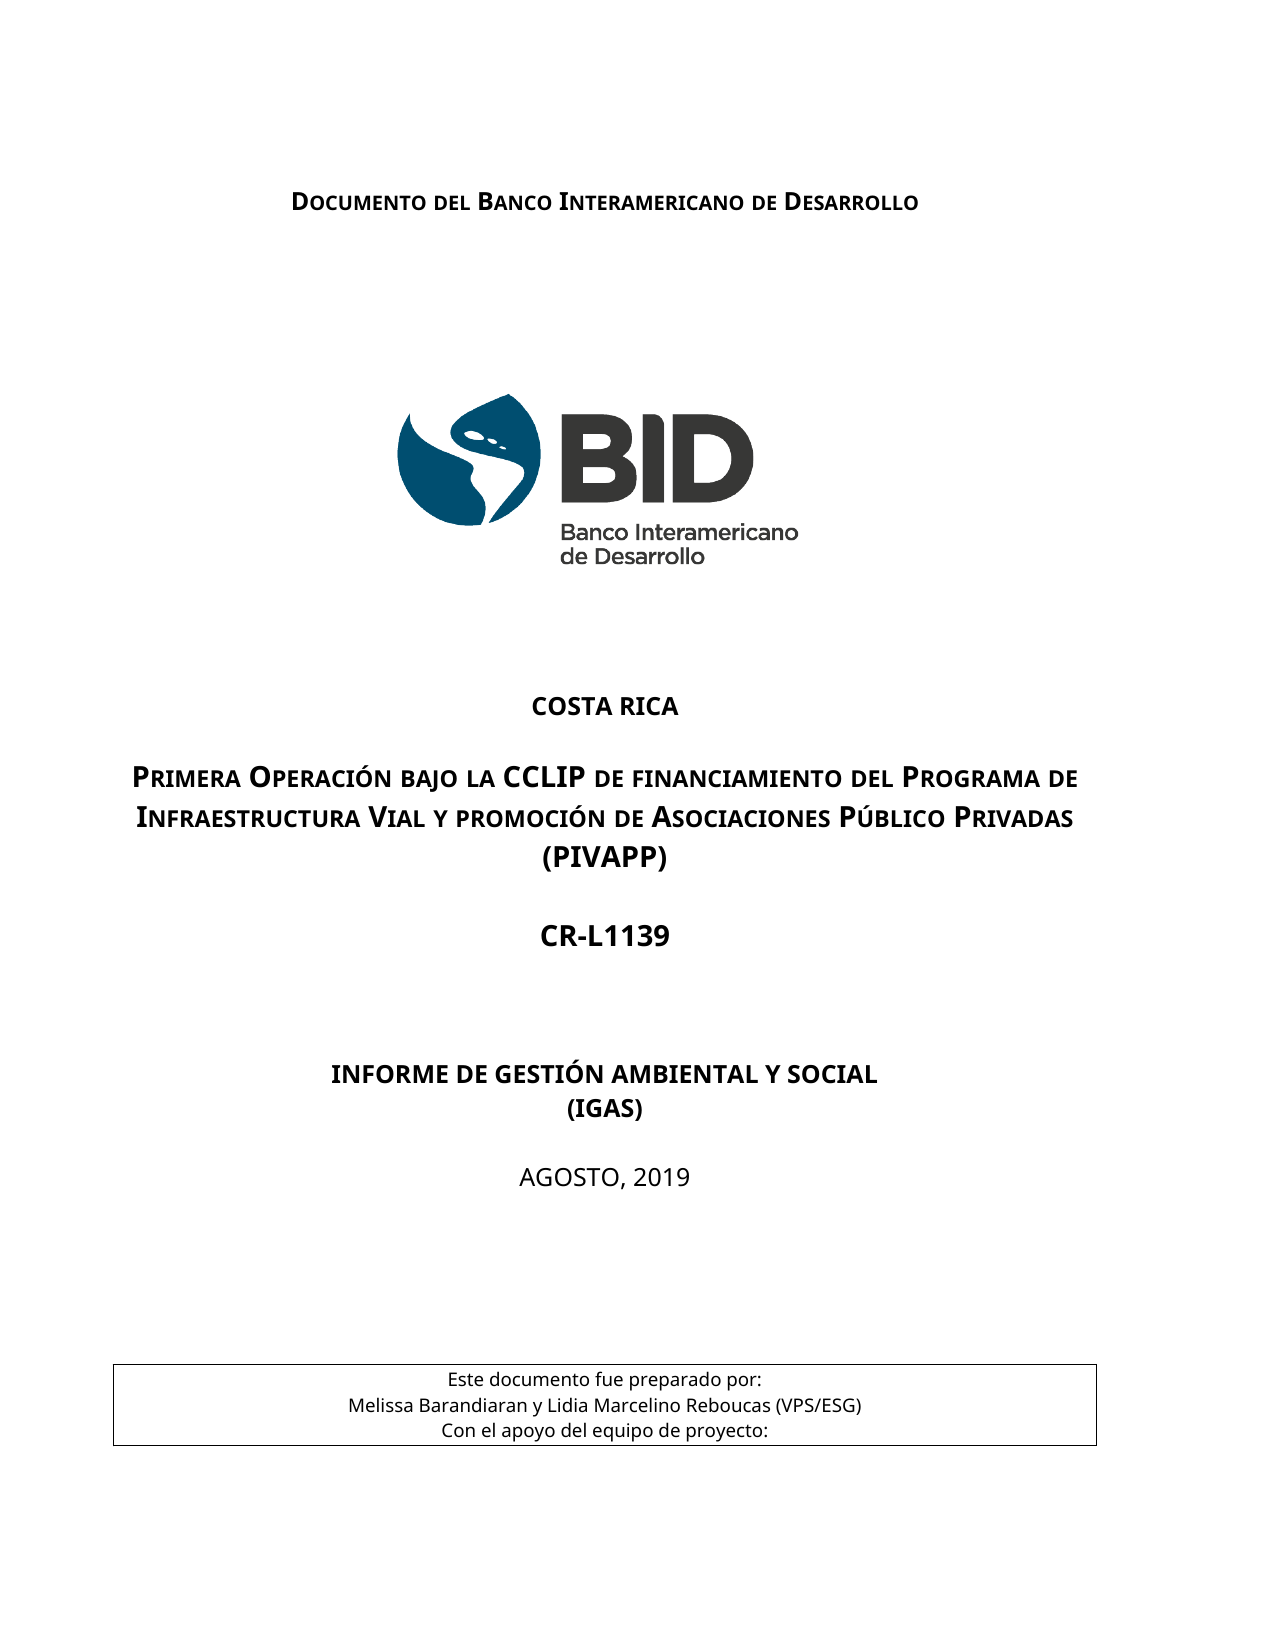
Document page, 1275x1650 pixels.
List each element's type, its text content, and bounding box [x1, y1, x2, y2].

text Primera Operación bajo la CCLIP de financiamiento del Programa de Infraestructura Vial y promoción de Asociaciones Público Privadas (PIVAPP) [122, 756, 1087, 876]
text Este documento fue preparado por: [114, 1365, 1096, 1392]
text Informe de gestión ambiental y social [122, 1057, 1087, 1091]
text COSTA RICA [122, 688, 1087, 722]
text (IGAS) [122, 1091, 1087, 1125]
text Documento del Banco Interamericano de Desarrollo [122, 184, 1087, 218]
picture [361, 354, 848, 621]
text Melissa Barandiaran y Lidia Marcelino Reboucas (VPS/ESG) [122, 1392, 1087, 1415]
text Con el apoyo del equipo de proyecto: [114, 1415, 1096, 1445]
text CR-L1139 [122, 915, 1087, 955]
text AGOSTO, 2019 [122, 1159, 1087, 1193]
